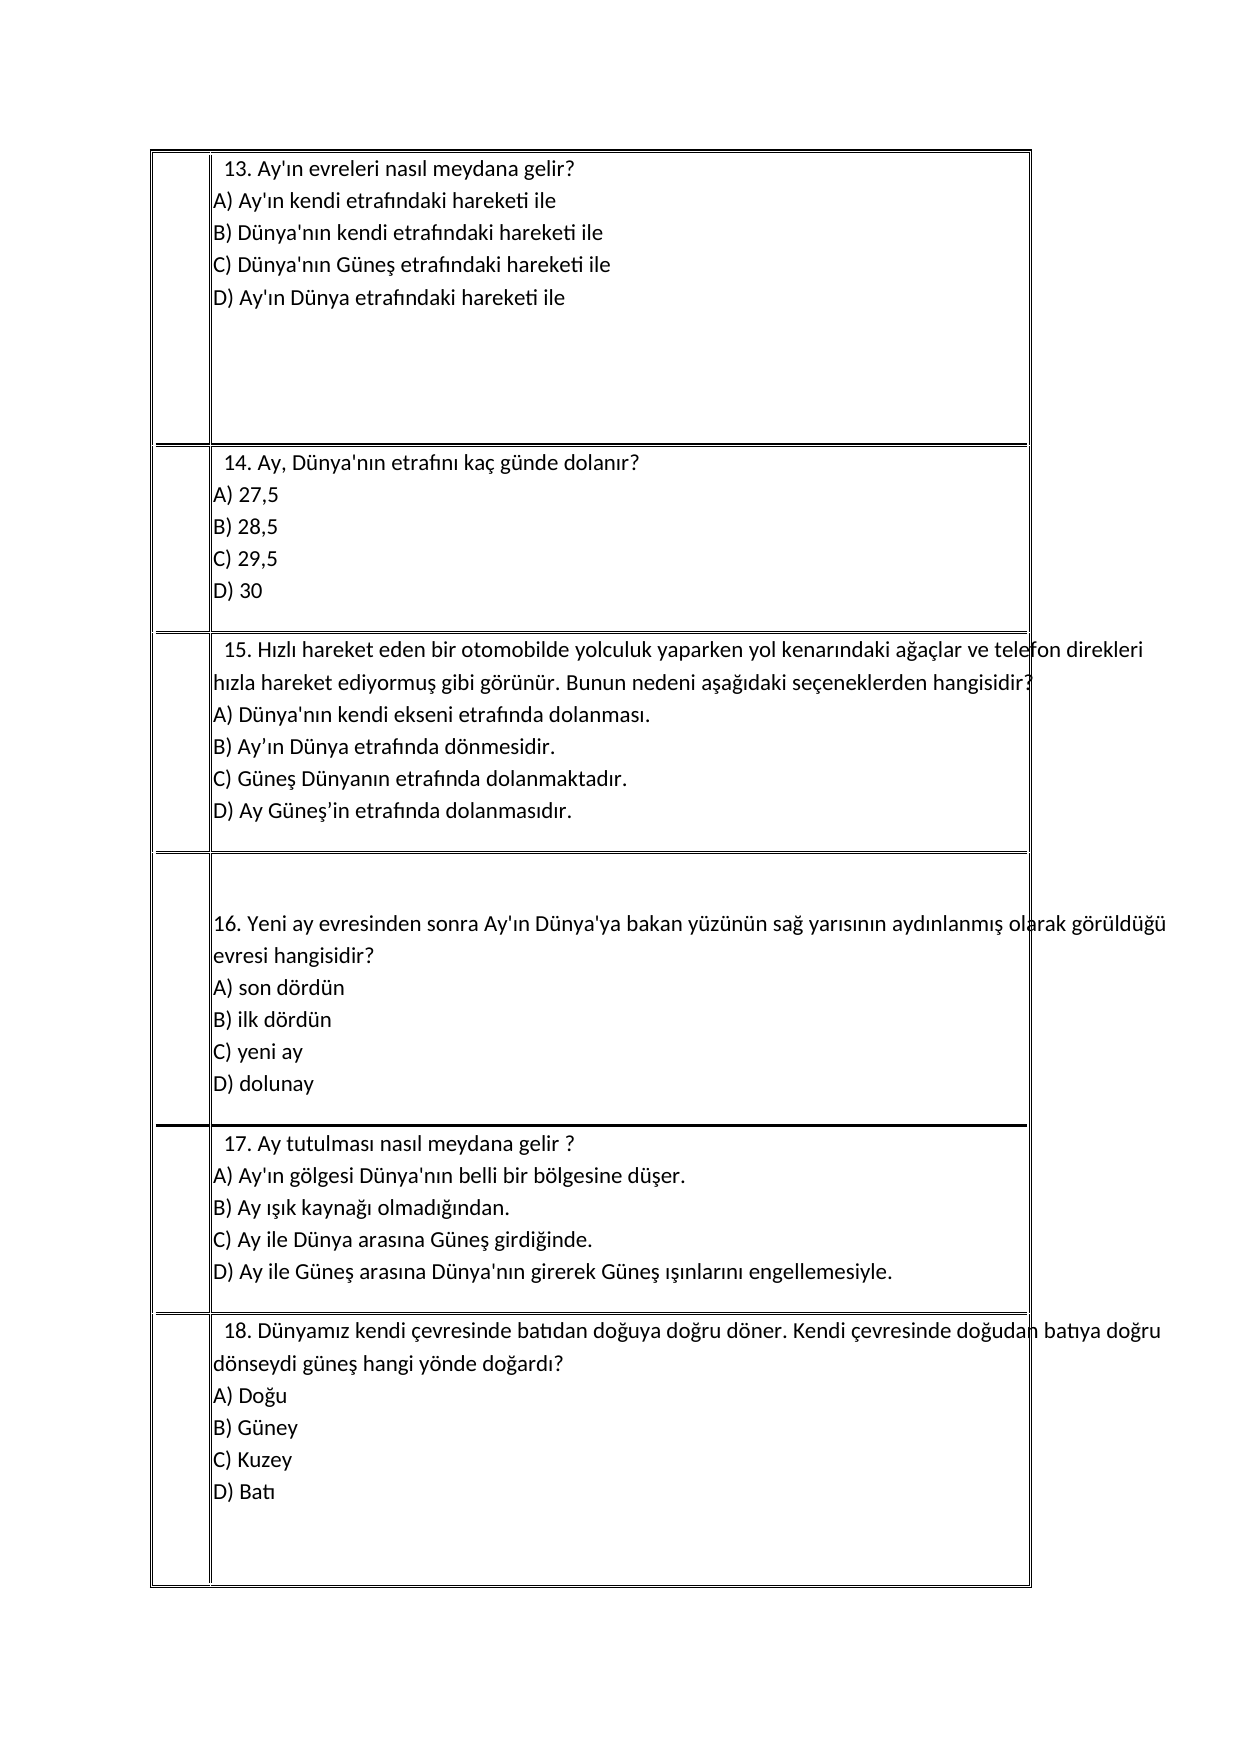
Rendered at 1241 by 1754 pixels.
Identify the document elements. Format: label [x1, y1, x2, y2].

table_header [148, 148, 1038, 1589]
